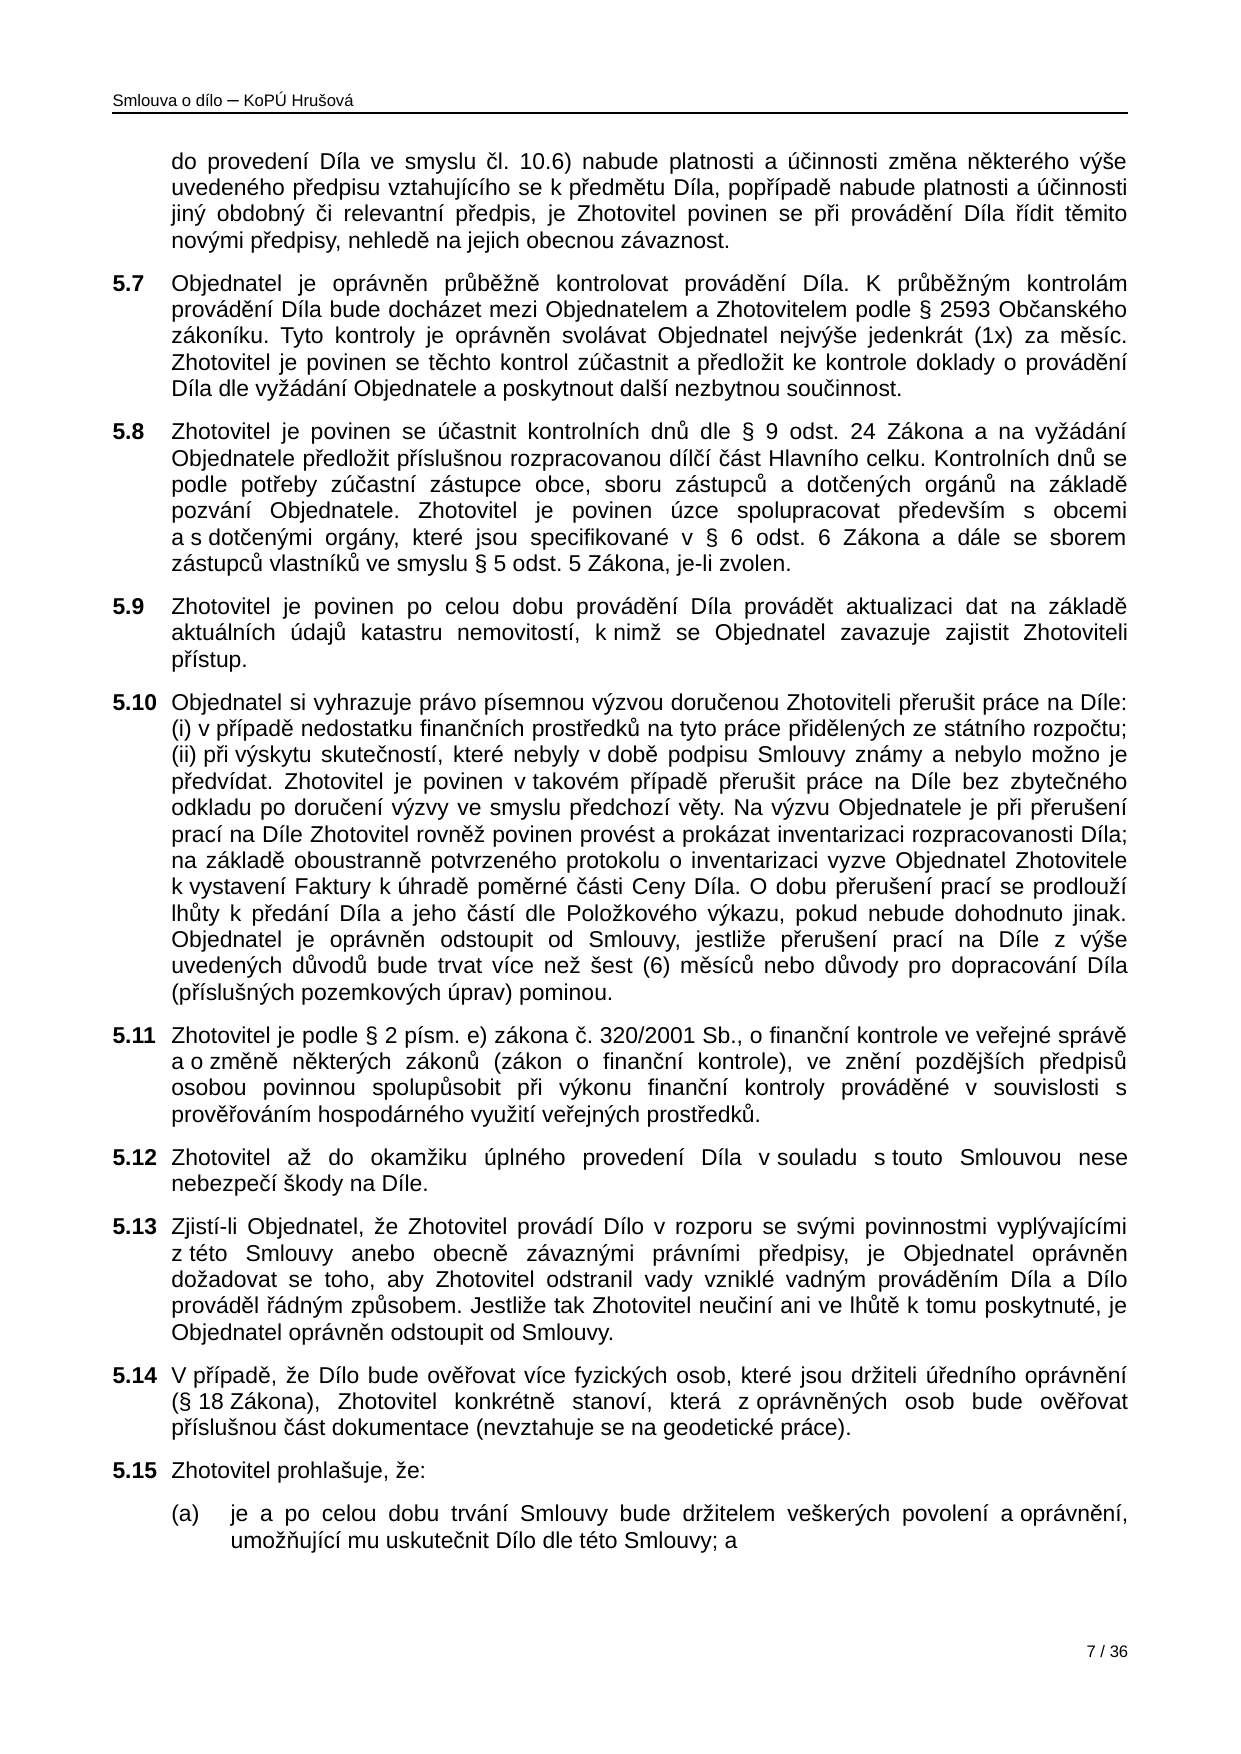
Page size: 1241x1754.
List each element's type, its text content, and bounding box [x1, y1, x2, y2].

text Zhotovitel prohlašuje, že: [112, 1457, 1128, 1484]
text Zhotovitel je povinen po celou dobu provádění Díla provádět aktualizaci dat na základě aktuálních údajů katastru nemovitostí, k nimž se Objednatel zavazuje zajistit Zhotoviteli přístup. [112, 593, 1128, 672]
text Zhotovitel je povinen se účastnit kontrolních dnů dle § 9 odst. 24 Zákona a na vyžádání Objednatele předložit příslušnou rozpracovanou dílčí část Hlavního celku. Kontrolních dnů se podle potřeby zúčastní zástupce obce, sboru zástupců a dotčených orgánů na základě pozvání Objednatele. Zhotovitel je povinen úzce spolupracovat především s obcemi a s dotčenými orgány, které jsou specifikované v § 6 odst. 6 Zákona a dále se sborem zástupců vlastníků ve smyslu § 5 odst. 5 Zákona, je-li zvolen. [112, 418, 1128, 576]
text Zhotovitel je podle § 2 písm. e) zákona č. 320/2001 Sb., o finanční kontrole ve veřejné správě a o změně některých zákonů (zákon o finanční kontrole), ve znění pozdějších předpisů osobou povinnou spolupůsobit při výkonu finanční kontroly prováděné v souvislosti s prověřováním hospodárného využití veřejných prostředků. [112, 1022, 1128, 1127]
text V případě, že Dílo bude ověřovat více fyzických osob, které jsou držiteli úředního oprávnění (§ 18 Zákona), Zhotovitel konkrétně stanoví, která z oprávněných osob bude ověřovat příslušnou část dokumentace (nevztahuje se na geodetické práce). [112, 1362, 1128, 1441]
text Zjistí-li Objednatel, že Zhotovitel provádí Dílo v rozporu se svými povinnostmi vyplývajícími z této Smlouvy anebo obecně závaznými právními předpisy, je Objednatel oprávněn dožadovat se toho, aby Zhotovitel odstranil vady vzniklé vadným prováděním Díla a Dílo prováděl řádným způsobem. Jestliže tak Zhotovitel neučiní ani ve lhůtě k tomu poskytnuté, je Objednatel oprávněn odstoupit od Smlouvy. [112, 1213, 1128, 1345]
list je a po celou dobu trvání Smlouvy bude držitelem veškerých povolení a oprávnění, umožňující mu uskutečnit Dílo dle této Smlouvy; a [171, 1500, 1128, 1553]
text Objednatel je oprávněn průběžně kontrolovat provádění Díla. K průběžným kontrolám provádění Díla bude docházet mezi Objednatelem a Zhotovitelem podle § 2593 Občanského zákoníku. Tyto kontroly je oprávněn svolávat Objednatel nejvýše jedenkrát (1x) za měsíc. Zhotovitel je povinen se těchto kontrol zúčastnit a předložit ke kontrole doklady o provádění Díla dle vyžádání Objednatele a poskytnout další nezbytnou součinnost. [112, 270, 1128, 402]
text Objednatel si vyhrazuje právo písemnou výzvou doručenou Zhotoviteli přerušit práce na Díle: (i) v případě nedostatku finančních prostředků na tyto práce přidělených ze státního rozpočtu; (ii) při výskytu skutečností, které nebyly v době podpisu Smlouvy známy a nebylo možno je předvídat. Zhotovitel je povinen v takovém případě přerušit práce na Díle bez zbytečného odkladu po doručení výzvy ve smyslu předchozí věty. Na výzvu Objednatele je při přerušení prací na Díle Zhotovitel rovněž povinen provést a prokázat inventarizaci rozpracovanosti Díla; na základě oboustranně potvrzeného protokolu o inventarizaci vyzve Objednatel Zhotovitele k vystavení Faktury k úhradě poměrné části Ceny Díla. O dobu přerušení prací se prodlouží lhůty k předání Díla a jeho částí dle Položkového výkazu, pokud nebude dohodnuto jinak. Objednatel je oprávněn odstoupit od Smlouvy, jestliže přerušení prací na Díle z výše uvedených důvodů bude trvat více než šest (6) měsíců nebo důvody pro dopracování Díla (příslušných pozemkových úprav) pominou. [112, 689, 1128, 1005]
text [112, 148, 1128, 253]
text Zhotovitel až do okamžiku úplného provedení Díla v souladu s touto Smlouvou nese nebezpečí škody na Díle. [112, 1144, 1128, 1196]
